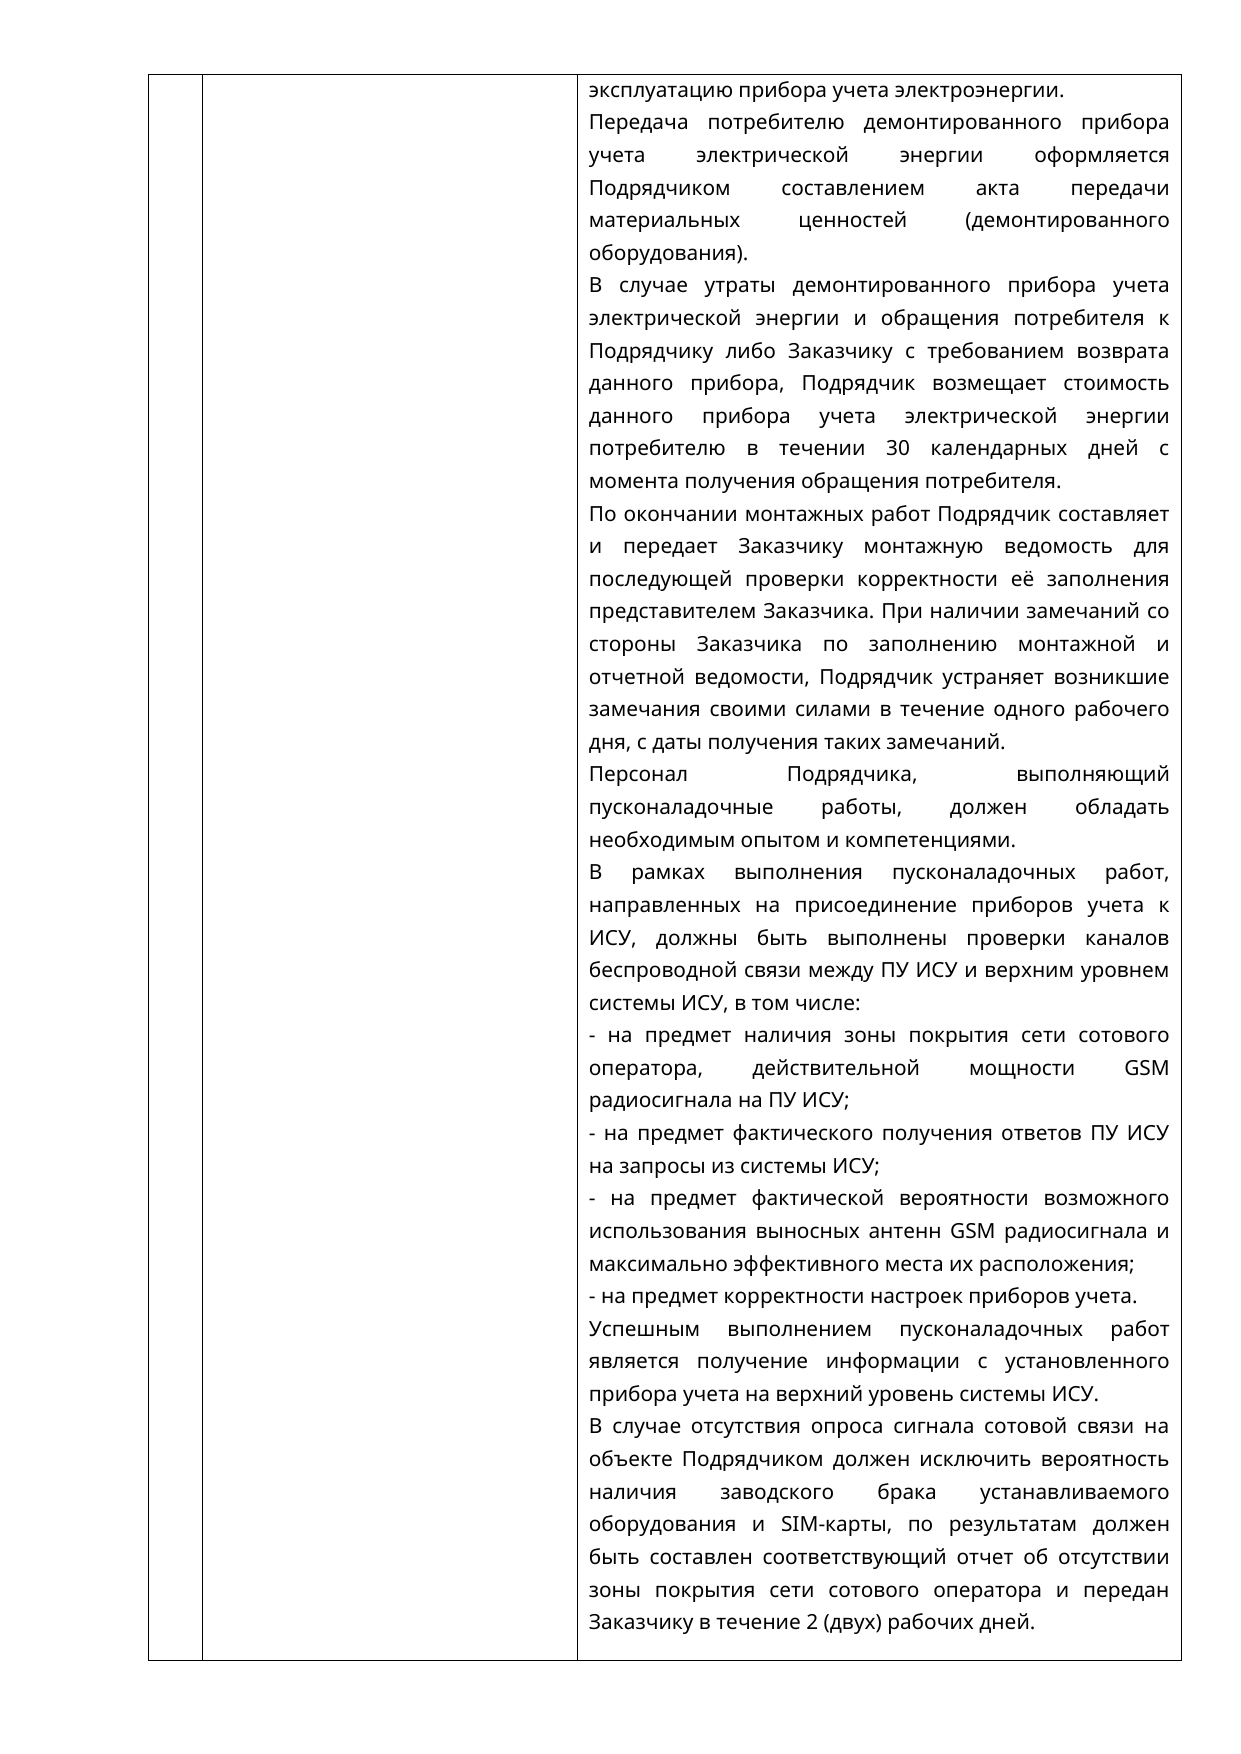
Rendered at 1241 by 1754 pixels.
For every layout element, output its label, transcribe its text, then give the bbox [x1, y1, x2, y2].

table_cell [203, 75, 577, 1660]
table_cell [578, 75, 1181, 1660]
table_cell 5 [149, 75, 202, 1660]
